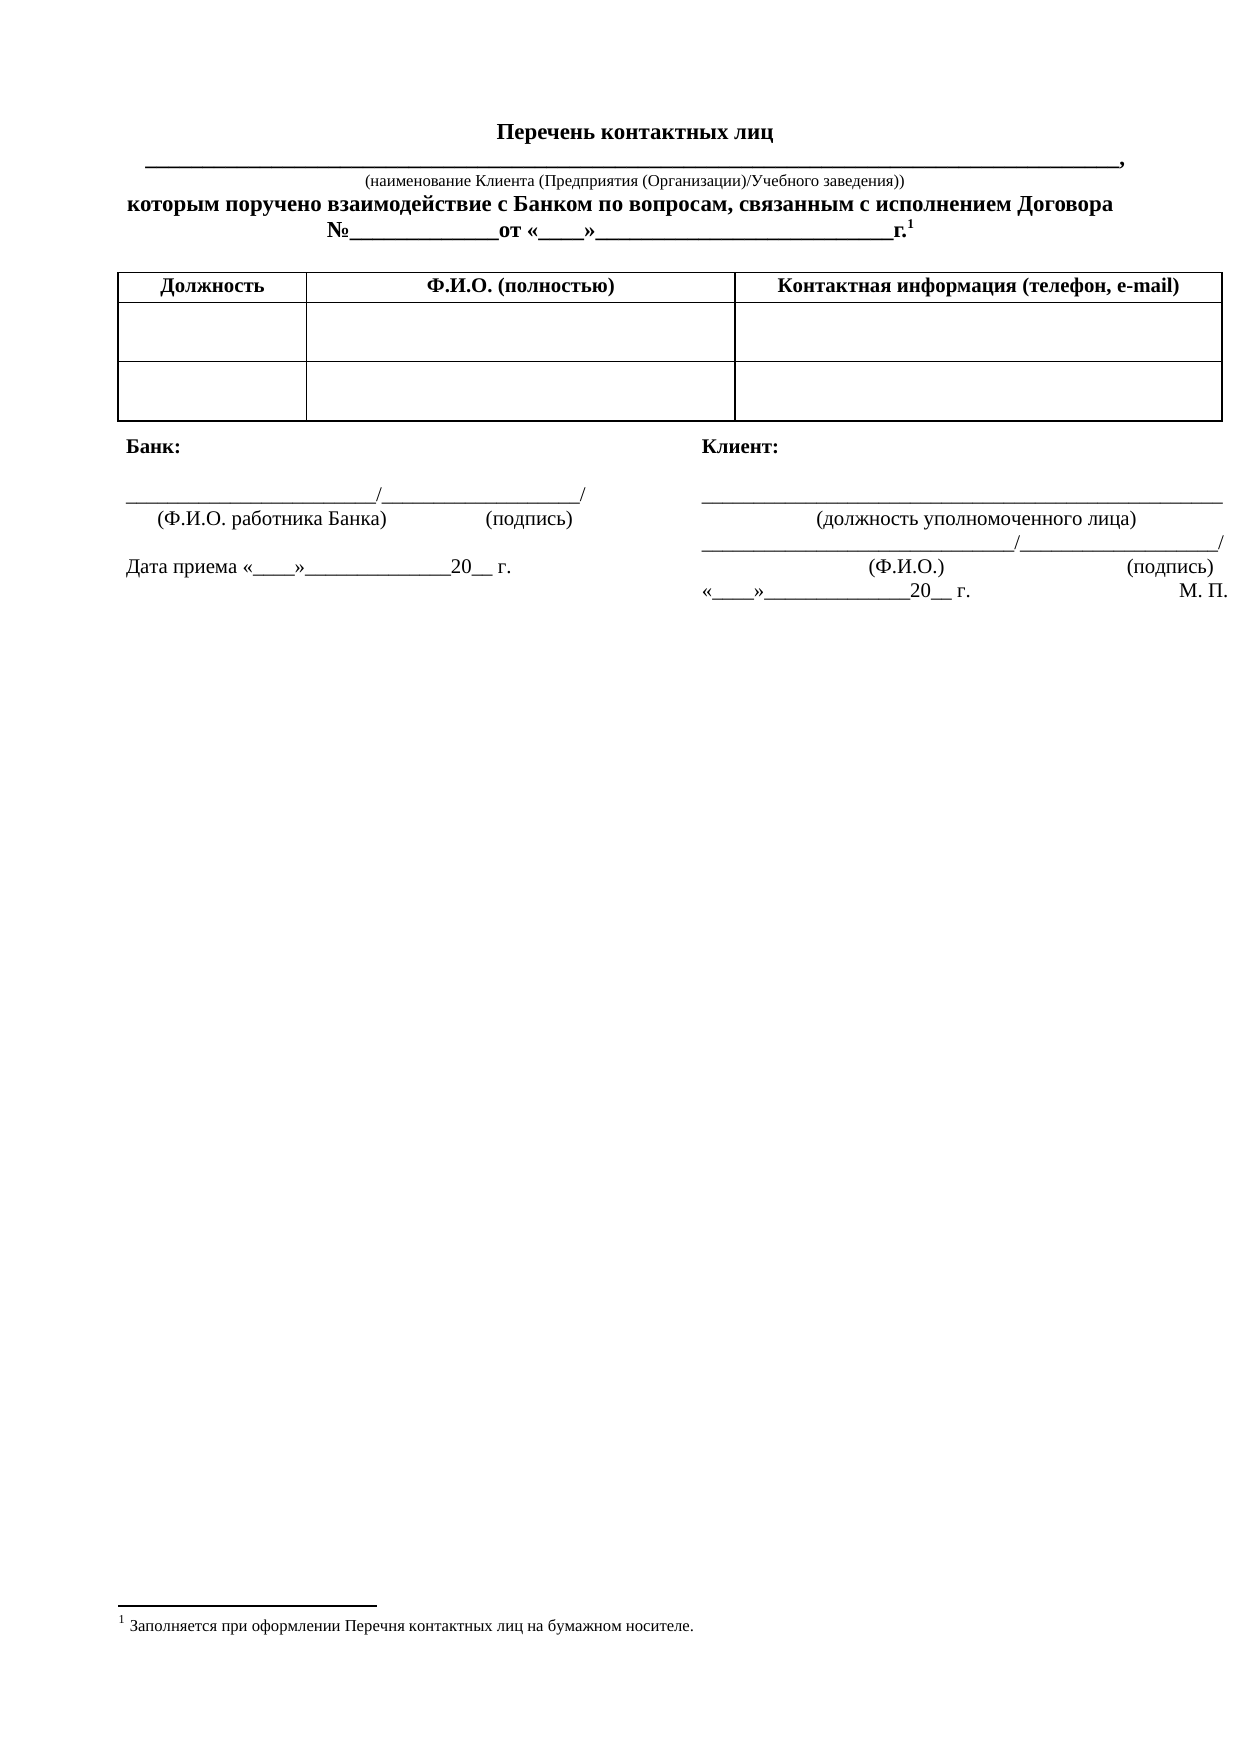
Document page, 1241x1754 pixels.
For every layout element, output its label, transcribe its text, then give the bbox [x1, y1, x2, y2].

table_header Контактная информация (телефон, e-mail) [736, 273, 1221, 302]
table_cell [119, 362, 306, 420]
subtitle Перечень контактных лиц [118, 118, 1152, 144]
subtitle (наименование Клиента (Предприятия (Организации)/Учебного заведения)) [118, 171, 1152, 190]
table_cell Клиент: __________________________________________________ (должность уполномоченного лица) ______________________________/___________________/ (Ф.И.О.) (подпись) «____»______________20__ г. М. П. [690, 420, 1240, 923]
table_cell [119, 303, 306, 361]
table_cell [736, 362, 1221, 420]
table_cell [736, 303, 1221, 361]
table_cell [307, 303, 734, 361]
subtitle которым поручено взаимодействие с Банком по вопросам, связанным с исполнением Договора [89, 190, 1152, 216]
table_header Ф.И.О. (полностью) [307, 273, 734, 302]
subtitle _____________________________________________________________________________________, [118, 144, 1152, 171]
subtitle №_____________от «____»__________________________г. [89, 216, 1152, 243]
table_header Должность [119, 273, 306, 302]
table_cell [307, 362, 734, 420]
table_cell Банк: ________________________/___________________/ (Ф.И.О. работника Банка) (подпись) Дата приема «____»______________20__ г. [115, 420, 690, 923]
